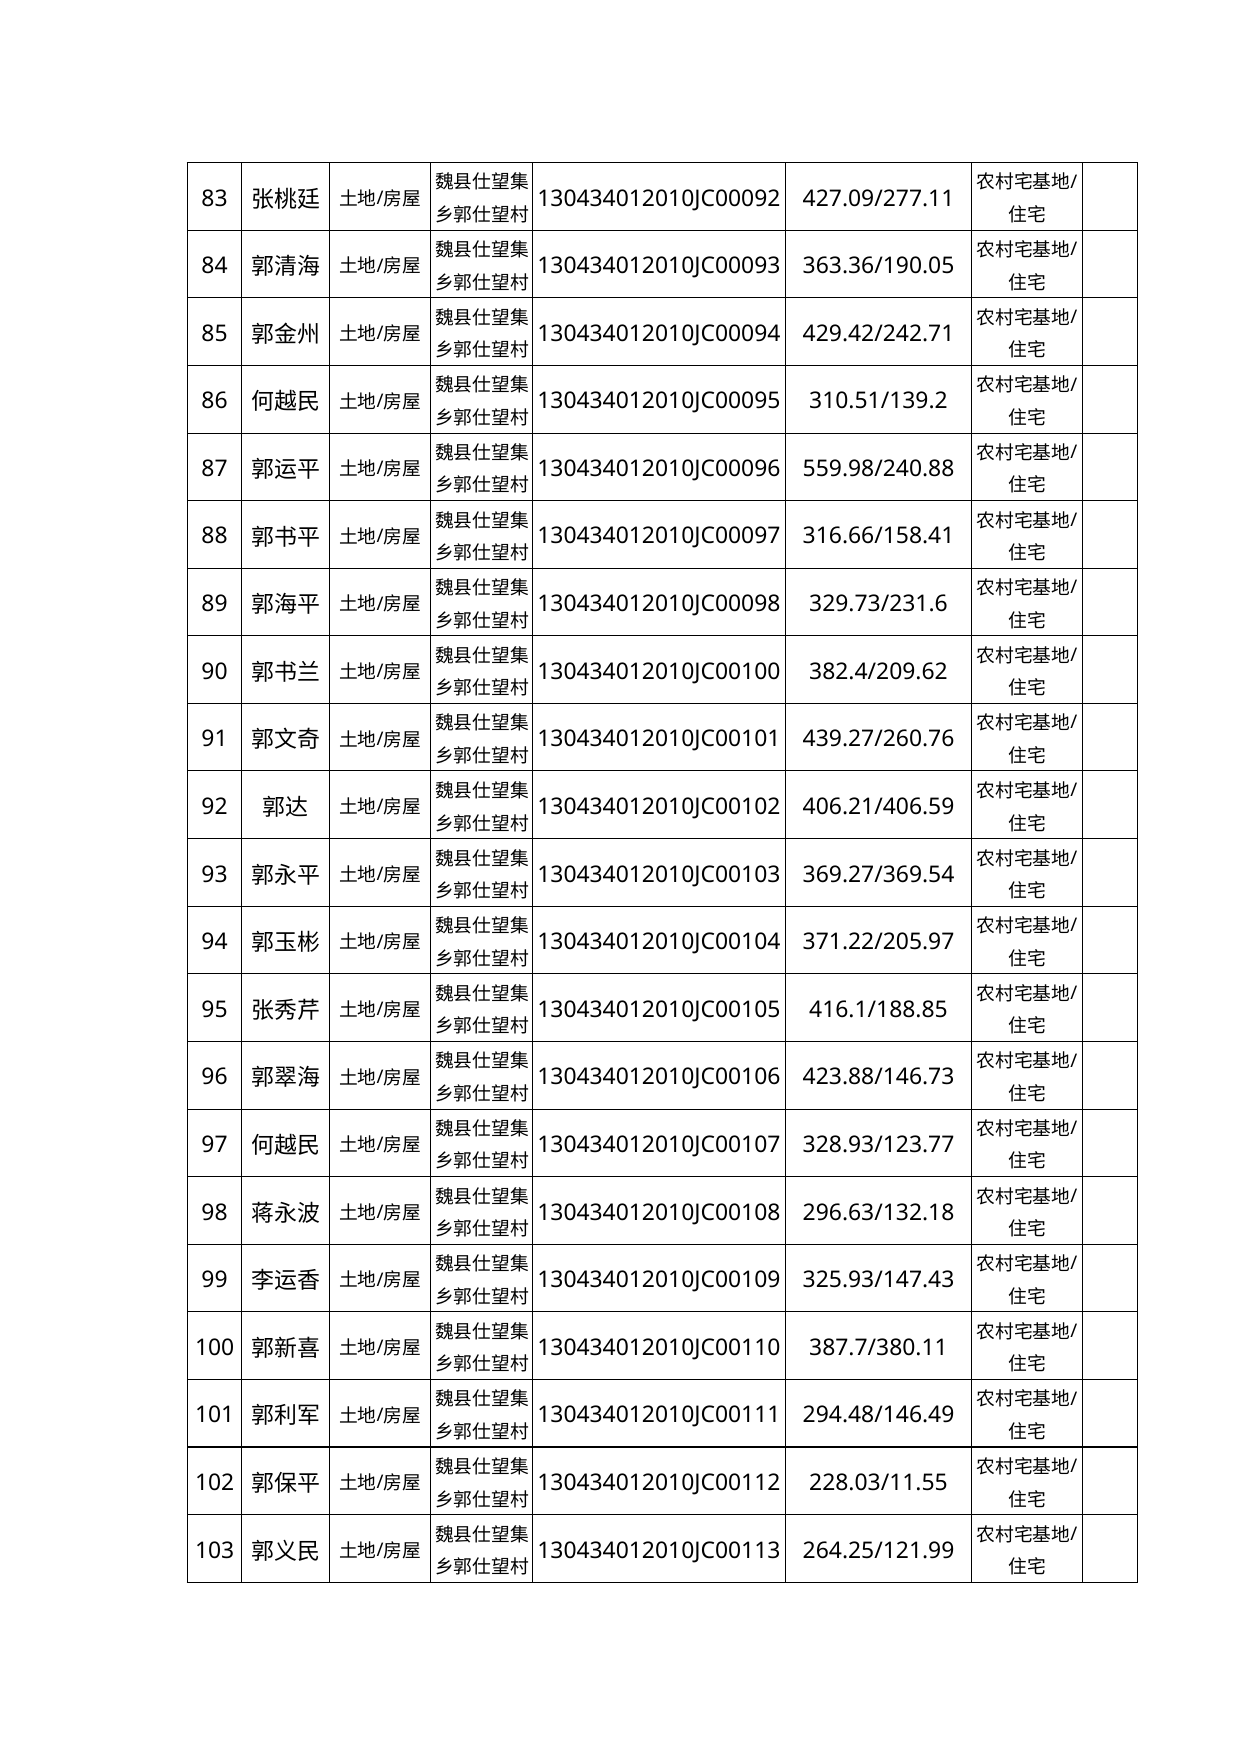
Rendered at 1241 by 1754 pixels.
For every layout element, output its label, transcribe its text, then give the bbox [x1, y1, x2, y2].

table_cell 张秀芹 [242, 974, 329, 1041]
table_cell 429.42/242.71 [786, 298, 971, 365]
table_cell 土地/房屋 [330, 1380, 430, 1446]
table_cell 130434012010JC00098 [533, 569, 785, 635]
table_cell [1083, 636, 1137, 703]
table_cell 魏县仕望集乡郭仕望村 [431, 501, 532, 568]
table_cell [1083, 163, 1137, 229]
table_cell [1083, 366, 1137, 432]
table_cell 农村宅基地/住宅 [972, 569, 1082, 635]
table_cell 魏县仕望集乡郭仕望村 [431, 974, 532, 1041]
table_cell 农村宅基地/住宅 [972, 1177, 1082, 1244]
table_cell 土地/房屋 [330, 569, 430, 635]
table_cell 85 [188, 298, 241, 365]
table_cell 土地/房屋 [330, 636, 430, 703]
table_cell 魏县仕望集乡郭仕望村 [431, 366, 532, 432]
table_cell 103 [188, 1515, 241, 1582]
table_cell 86 [188, 366, 241, 432]
table_cell 130434012010JC00105 [533, 974, 785, 1041]
table_cell [1083, 1380, 1137, 1446]
table_cell [1083, 1312, 1137, 1379]
table_cell 406.21/406.59 [786, 771, 971, 838]
table_cell 农村宅基地/住宅 [972, 1042, 1082, 1108]
table_cell 102 [188, 1448, 241, 1514]
table_cell 农村宅基地/住宅 [972, 231, 1082, 297]
table_cell 130434012010JC00104 [533, 907, 785, 973]
table_cell 农村宅基地/住宅 [972, 1515, 1082, 1582]
table_cell 130434012010JC00092 [533, 163, 785, 229]
table_cell 130434012010JC00103 [533, 839, 785, 906]
table_cell 130434012010JC00107 [533, 1110, 785, 1176]
table_cell 264.25/121.99 [786, 1515, 971, 1582]
table_cell 何越民 [242, 1110, 329, 1176]
table_cell 土地/房屋 [330, 434, 430, 500]
table_cell 魏县仕望集乡郭仕望村 [431, 1312, 532, 1379]
table_cell [1083, 1110, 1137, 1176]
table_cell 土地/房屋 [330, 298, 430, 365]
table_cell 农村宅基地/住宅 [972, 501, 1082, 568]
table_cell 土地/房屋 [330, 366, 430, 432]
table_cell 土地/房屋 [330, 231, 430, 297]
table_cell 294.48/146.49 [786, 1380, 971, 1446]
table_cell 农村宅基地/住宅 [972, 434, 1082, 500]
table_cell 何越民 [242, 366, 329, 432]
table_cell 101 [188, 1380, 241, 1446]
table_cell 130434012010JC00111 [533, 1380, 785, 1446]
table_cell 土地/房屋 [330, 771, 430, 838]
table_cell 87 [188, 434, 241, 500]
table_cell 296.63/132.18 [786, 1177, 971, 1244]
table_cell 89 [188, 569, 241, 635]
table_cell 130434012010JC00095 [533, 366, 785, 432]
table_cell 魏县仕望集乡郭仕望村 [431, 636, 532, 703]
table_cell [1083, 298, 1137, 365]
table_cell 土地/房屋 [330, 1312, 430, 1379]
table_cell 农村宅基地/住宅 [972, 907, 1082, 973]
table_cell 98 [188, 1177, 241, 1244]
table_cell 郭玉彬 [242, 907, 329, 973]
table_cell [1083, 501, 1137, 568]
table_cell 魏县仕望集乡郭仕望村 [431, 1245, 532, 1311]
table_cell 郭清海 [242, 231, 329, 297]
table_cell [1083, 231, 1137, 297]
table_cell 魏县仕望集乡郭仕望村 [431, 1177, 532, 1244]
table_cell 魏县仕望集乡郭仕望村 [431, 1380, 532, 1446]
table_cell 魏县仕望集乡郭仕望村 [431, 1515, 532, 1582]
table_cell 382.4/209.62 [786, 636, 971, 703]
table_cell [1083, 907, 1137, 973]
table_cell 土地/房屋 [330, 974, 430, 1041]
table_cell 土地/房屋 [330, 1177, 430, 1244]
table_cell 农村宅基地/住宅 [972, 771, 1082, 838]
table_cell 88 [188, 501, 241, 568]
table_cell [1083, 434, 1137, 500]
table_cell 郭保平 [242, 1448, 329, 1514]
table_cell 130434012010JC00106 [533, 1042, 785, 1108]
table_cell 130434012010JC00109 [533, 1245, 785, 1311]
table_cell 369.27/369.54 [786, 839, 971, 906]
table_cell 91 [188, 704, 241, 770]
table_cell 土地/房屋 [330, 1448, 430, 1514]
table_cell [1083, 974, 1137, 1041]
table_cell 97 [188, 1110, 241, 1176]
table_cell 郭翠海 [242, 1042, 329, 1108]
table_cell 130434012010JC00110 [533, 1312, 785, 1379]
table_cell 土地/房屋 [330, 839, 430, 906]
table_cell 土地/房屋 [330, 1245, 430, 1311]
table_cell 96 [188, 1042, 241, 1108]
table_cell 郭金州 [242, 298, 329, 365]
table_cell 农村宅基地/住宅 [972, 636, 1082, 703]
table_cell 魏县仕望集乡郭仕望村 [431, 771, 532, 838]
table_cell 130434012010JC00097 [533, 501, 785, 568]
table_cell 郭书平 [242, 501, 329, 568]
table_cell 蒋永波 [242, 1177, 329, 1244]
table_cell 农村宅基地/住宅 [972, 1312, 1082, 1379]
table_cell 魏县仕望集乡郭仕望村 [431, 839, 532, 906]
table_cell 郭书兰 [242, 636, 329, 703]
table_cell 423.88/146.73 [786, 1042, 971, 1108]
table_cell 99 [188, 1245, 241, 1311]
table_cell 228.03/11.55 [786, 1448, 971, 1514]
table_cell 130434012010JC00094 [533, 298, 785, 365]
table_cell 100 [188, 1312, 241, 1379]
table_cell 郭运平 [242, 434, 329, 500]
table_cell 92 [188, 771, 241, 838]
table_cell 84 [188, 231, 241, 297]
table_cell 130434012010JC00093 [533, 231, 785, 297]
table_cell 魏县仕望集乡郭仕望村 [431, 1110, 532, 1176]
table_cell 130434012010JC00112 [533, 1448, 785, 1514]
table_cell 农村宅基地/住宅 [972, 1110, 1082, 1176]
table_cell 郭利军 [242, 1380, 329, 1446]
table_cell 魏县仕望集乡郭仕望村 [431, 569, 532, 635]
table_cell [1083, 1177, 1137, 1244]
table_cell 农村宅基地/住宅 [972, 1448, 1082, 1514]
table_cell 农村宅基地/住宅 [972, 704, 1082, 770]
table_cell 土地/房屋 [330, 1042, 430, 1108]
table_cell 土地/房屋 [330, 907, 430, 973]
table_cell 310.51/139.2 [786, 366, 971, 432]
table_cell 农村宅基地/住宅 [972, 366, 1082, 432]
table_cell 416.1/188.85 [786, 974, 971, 1041]
table_cell [1083, 1042, 1137, 1108]
table_cell 郭新喜 [242, 1312, 329, 1379]
table_cell [1083, 1245, 1137, 1311]
table_cell 郭海平 [242, 569, 329, 635]
table_cell [1083, 569, 1137, 635]
table_cell 张桃廷 [242, 163, 329, 229]
table_cell 魏县仕望集乡郭仕望村 [431, 298, 532, 365]
table_cell 魏县仕望集乡郭仕望村 [431, 907, 532, 973]
table_cell 李运香 [242, 1245, 329, 1311]
table_cell [1083, 839, 1137, 906]
table_cell 328.93/123.77 [786, 1110, 971, 1176]
table_cell 130434012010JC00108 [533, 1177, 785, 1244]
table_cell [1083, 771, 1137, 838]
table_cell 农村宅基地/住宅 [972, 974, 1082, 1041]
table_cell 土地/房屋 [330, 163, 430, 229]
table_cell 329.73/231.6 [786, 569, 971, 635]
table_cell 农村宅基地/住宅 [972, 163, 1082, 229]
table_cell [1083, 1448, 1137, 1514]
table_cell 农村宅基地/住宅 [972, 1380, 1082, 1446]
table_cell 130434012010JC00096 [533, 434, 785, 500]
table_cell 农村宅基地/住宅 [972, 298, 1082, 365]
table_cell 130434012010JC00113 [533, 1515, 785, 1582]
table_cell 93 [188, 839, 241, 906]
table_cell 魏县仕望集乡郭仕望村 [431, 163, 532, 229]
table_cell 439.27/260.76 [786, 704, 971, 770]
table_cell 魏县仕望集乡郭仕望村 [431, 231, 532, 297]
table_cell [1083, 704, 1137, 770]
table_cell 魏县仕望集乡郭仕望村 [431, 1042, 532, 1108]
table_cell 83 [188, 163, 241, 229]
table_cell 325.93/147.43 [786, 1245, 971, 1311]
table_cell 魏县仕望集乡郭仕望村 [431, 1448, 532, 1514]
table_cell 316.66/158.41 [786, 501, 971, 568]
table_cell 魏县仕望集乡郭仕望村 [431, 704, 532, 770]
table_cell 130434012010JC00102 [533, 771, 785, 838]
table_cell 90 [188, 636, 241, 703]
table_cell 土地/房屋 [330, 501, 430, 568]
table_cell 427.09/277.11 [786, 163, 971, 229]
table_cell 土地/房屋 [330, 1515, 430, 1582]
table_cell 130434012010JC00100 [533, 636, 785, 703]
table_cell 130434012010JC00101 [533, 704, 785, 770]
table_cell 土地/房屋 [330, 704, 430, 770]
table_cell [1083, 1515, 1137, 1582]
table_cell 农村宅基地/住宅 [972, 1245, 1082, 1311]
table_cell 土地/房屋 [330, 1110, 430, 1176]
table_cell 郭达 [242, 771, 329, 838]
table_cell 农村宅基地/住宅 [972, 839, 1082, 906]
table_cell 371.22/205.97 [786, 907, 971, 973]
table_cell 郭永平 [242, 839, 329, 906]
table_cell 郭文奇 [242, 704, 329, 770]
table_cell 559.98/240.88 [786, 434, 971, 500]
table_cell 郭义民 [242, 1515, 329, 1582]
table_cell 94 [188, 907, 241, 973]
table_cell 魏县仕望集乡郭仕望村 [431, 434, 532, 500]
table_cell 387.7/380.11 [786, 1312, 971, 1379]
table_cell 363.36/190.05 [786, 231, 971, 297]
table_cell 95 [188, 974, 241, 1041]
